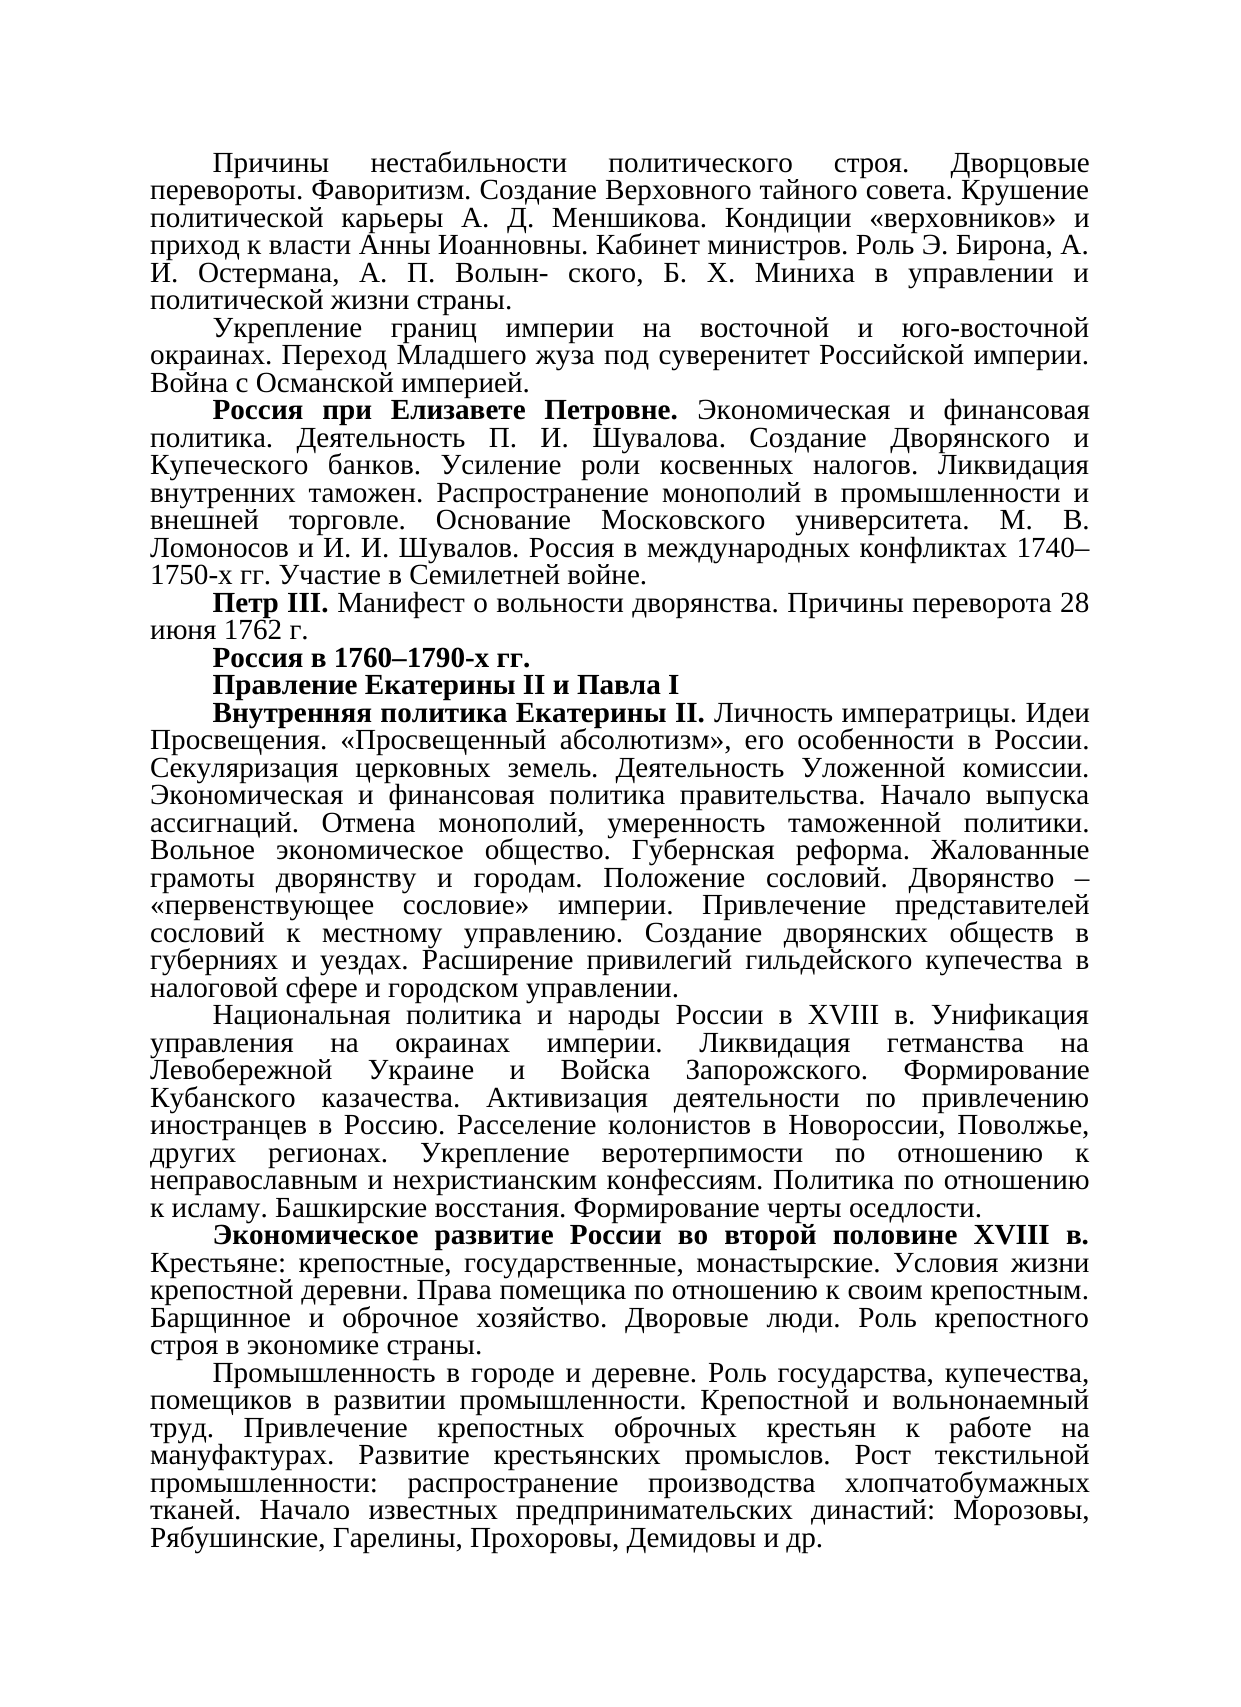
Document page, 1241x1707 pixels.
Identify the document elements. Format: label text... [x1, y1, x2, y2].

text Россия при Елизавете Петровне. Экономическая и финансовая политика. Деятельность П. И. Шувалова. Создание Дворянского и Купеческого банков. Усиление роли косвенных налогов. Ликвидация внутренних таможен. Распространение монополий в промышленности и внешней торговле. Основание Московского университета. М. В. Ломоносов и И. И. Шувалов. Россия в международных конфликтах 1740–1750-х гг. Участие в Семилетней войне. [150, 397, 1090, 590]
text Правление Екатерины II и Павла I [150, 672, 1090, 700]
text Промышленность в городе и деревне. Роль государства, купечества, помещиков в развитии промышленности. Крепостной и вольнонаемный труд. Привлечение крепостных оброчных крестьян к работе на мануфактурах. Развитие крестьянских промыслов. Рост текстильной промышленности: распространение производства хлопчатобумажных тканей. Начало известных предпринимательских династий: Морозовы, Рябушинские, Гарелины, Прохоровы, Демидовы и др. [150, 1360, 1090, 1552]
text Экономическое развитие России во второй половине XVIII в. Крестьяне: крепостные, государственные, монастырские. Условия жизни крепостной деревни. Права помещика по отношению к своим крепостным. Барщинное и оброчное хозяйство. Дворовые люди. Роль крепостного строя в экономике страны. [150, 1222, 1090, 1360]
text Укрепление границ империи на восточной и юго-восточной окраинах. Переход Младшего жуза под суверенитет Российской империи. Война с Османской империей. [150, 315, 1090, 397]
text Причины нестабильности политического строя. Дворцовые перевороты. Фаворитизм. Создание Верховного тайного совета. Крушение политической карьеры А. Д. Меншикова. Кондиции «верховников» и приход к власти Анны Иоанновны. Кабинет министров. Роль Э. Бирона, А. И. Остермана, А. П. Волын- ского, Б. Х. Миниха в управлении и политической жизни страны. [150, 150, 1090, 315]
text Национальная политика и народы России в XVIII в. Унификация управления на окраинах империи. Ликвидация гетманства на Левобережной Украине и Войска Запорожского. Формирование Кубанского казачества. Активизация деятельности по привлечению иностранцев в Россию. Расселение колонистов в Новороссии, Поволжье, других регионах. Укрепление веротерпимости по отношению к неправославным и нехристианским конфессиям. Политика по отношению к исламу. Башкирские восстания. Формирование черты оседлости. [150, 1002, 1090, 1222]
text Петр III. Манифест о вольности дворянства. Причины переворота 28 июня 1762 г. [150, 590, 1090, 645]
text Россия в 1760–1790-х гг. [150, 645, 1090, 672]
text Внутренняя политика Екатерины II. Личность императрицы. Идеи Просвещения. «Просвещенный абсолютизм», его особенности в России. Секуляризация церковных земель. Деятельность Уложенной комиссии. Экономическая и финансовая политика правительства. Начало выпуска ассигнаций. Отмена монополий, умеренность таможенной политики. Вольное экономическое общество. Губернская реформа. Жалованные грамоты дворянству и городам. Положение сословий. Дворянство – «первенствующее сословие» империи. Привлечение представителей сословий к местному управлению. Создание дворянских обществ в губерниях и уездах. Расширение привилегий гильдейского купечества в налоговой сфере и городском управлении. [150, 700, 1090, 1002]
